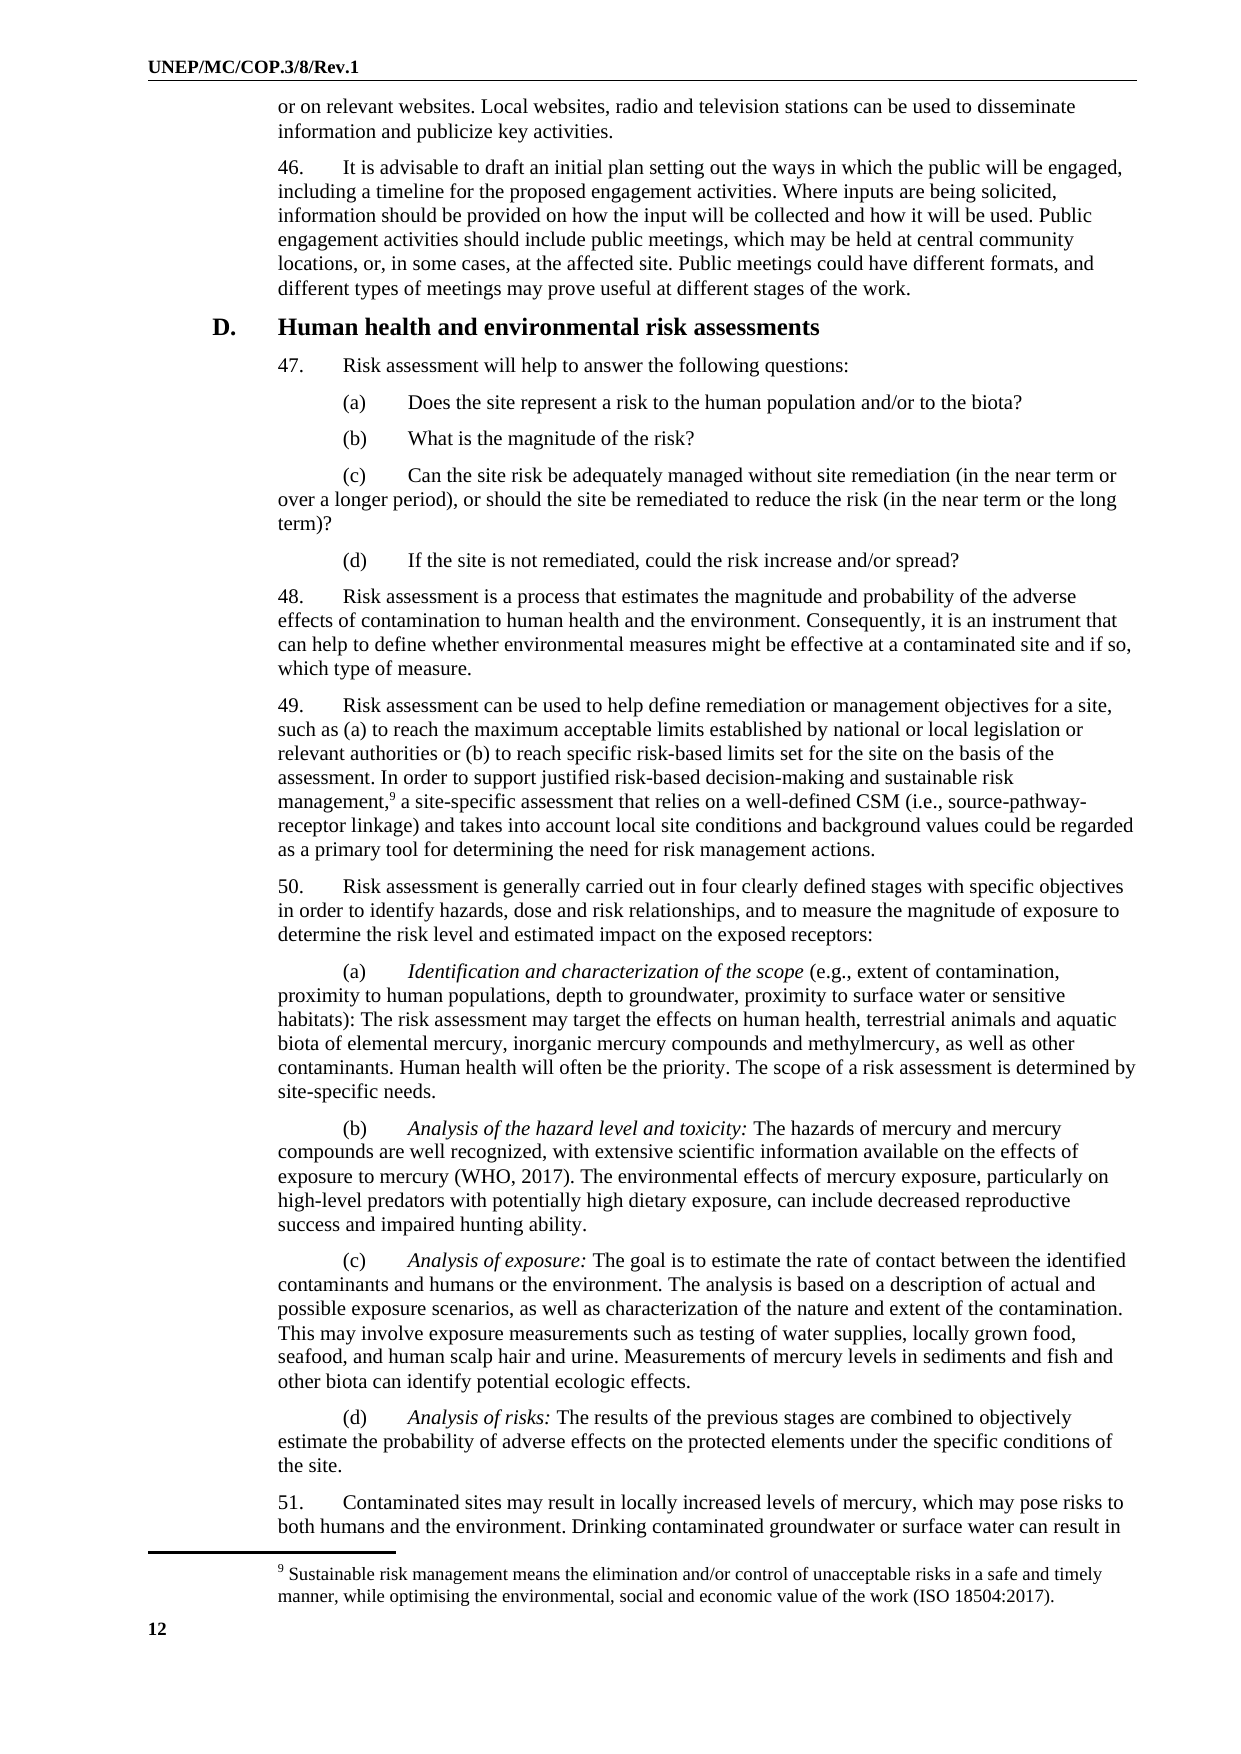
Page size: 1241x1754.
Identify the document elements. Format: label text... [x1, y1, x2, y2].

text Risk assessment will help to answer the following questions: [278, 353, 1137, 377]
text (c) Can the site risk be adequately managed without site remediation (in the near term or over a longer period), or should the site be remediated to reduce the risk (in the near term or the long term)? [278, 463, 1137, 535]
text Risk assessment is a process that estimates the magnitude and probability of the adverse effects of contamination to human health and the environment. Consequently, it is an instrument that can help to define whether environmental measures might be effective at a contaminated site and if so, which type of measure. [278, 584, 1137, 680]
text Risk assessment is generally carried out in four clearly defined stages with specific objectives in order to identify hazards, dose and risk relationships, and to measure the magnitude of exposure to determine the risk level and estimated impact on the exposed receptors: [278, 874, 1137, 946]
text Risk assessment can be used to help define remediation or management objectives for a site, such as (a) to reach the maximum acceptable limits established by national or local legislation or relevant authorities or (b) to reach specific risk-based limits set for the site on the basis of the assessment. In order to support justified risk-based decision-making and sustainable risk management, a site-specific assessment that relies on a well-defined CSM (i.e., source-pathway-receptor linkage) and takes into account local site conditions and background values could be regarded as a primary tool for determining the need for risk management actions. [278, 693, 1137, 861]
text (a) Identification and characterization of the scope (e.g., extent of contamination, proximity to human populations, depth to groundwater, proximity to surface water or sensitive habitats): The risk assessment may target the effects on human health, terrestrial animals and aquatic biota of elemental mercury, inorganic mercury compounds and methylmercury, as well as other contaminants. Human health will often be the priority. The scope of a risk assessment is determined by site-specific needs. [278, 958, 1137, 1103]
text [278, 1490, 1137, 1538]
text (b) What is the magnitude of the risk? [278, 426, 1137, 450]
text D. Human health and environmental risk assessments [148, 312, 1107, 341]
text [278, 94, 1137, 143]
text It is advisable to draft an initial plan setting out the ways in which the public will be engaged, including a timeline for the proposed engagement activities. Where inputs are being solicited, information should be provided on how the input will be collected and how it will be used. Public engagement activities should include public meetings, which may be held at central community locations, or, in some cases, at the affected site. Public meetings could have different formats, and different types of meetings may prove useful at different stages of the work. [278, 155, 1137, 299]
text (c) Analysis of exposure: The goal is to estimate the rate of contact between the identified contaminants and humans or the environment. The analysis is based on a description of actual and possible exposure scenarios, as well as characterization of the nature and extent of the contamination. This may involve exposure measurements such as testing of water supplies, locally grown food, seafood, and human scalp hair and urine. Measurements of mercury levels in sediments and fish and other biota can identify potential ecologic effects. [278, 1248, 1137, 1393]
text (d) Analysis of risks: The results of the previous stages are combined to objectively estimate the probability of adverse effects on the protected elements under the specific conditions of the site. [278, 1405, 1137, 1477]
text (b) Analysis of the hazard level and toxicity: The hazards of mercury and mercury compounds are well recognized, with extensive scientific information available on the effects of exposure to mercury (WHO, 2017). The environmental effects of mercury exposure, particularly on high-level predators with potentially high dietary exposure, can include decreased reproductive success and impaired hunting ability. [278, 1115, 1137, 1236]
text (d) If the site is not remediated, could the risk increase and/or spread? [278, 548, 1137, 572]
text (a) Does the site represent a risk to the human population and/or to the biota? [278, 390, 1137, 414]
